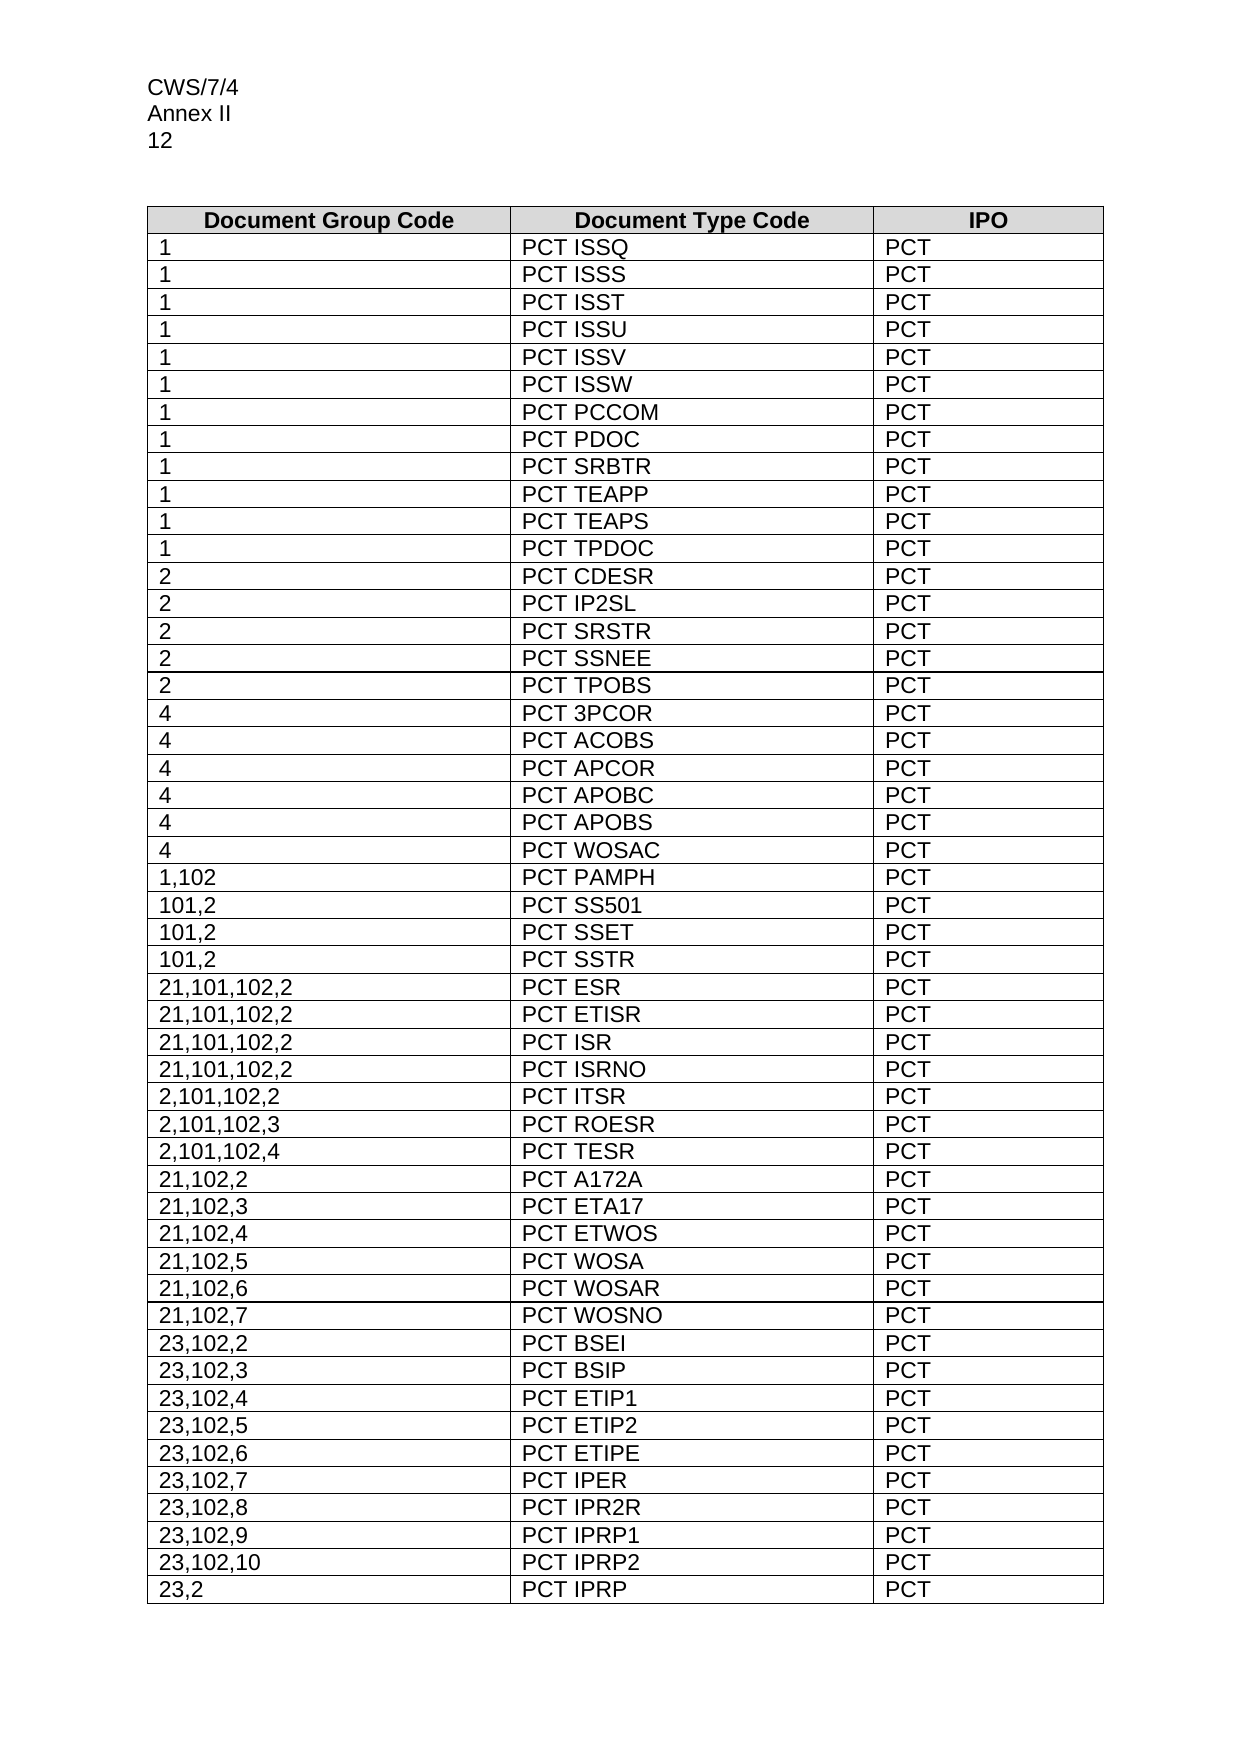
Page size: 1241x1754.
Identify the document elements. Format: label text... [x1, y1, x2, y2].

table_cell 23,102,4 [148, 1385, 510, 1411]
table_cell PCT A172A [511, 1166, 873, 1192]
table_cell 2,101,102,2 [148, 1083, 510, 1110]
table_cell PCT IPRP2 [511, 1549, 873, 1575]
table_cell 2 [148, 673, 510, 699]
table_cell PCT [874, 453, 1103, 479]
table_cell PCT ISSQ [511, 234, 873, 260]
table_cell 1 [148, 481, 510, 507]
table_cell 21,102,3 [148, 1193, 510, 1219]
table_cell PCT IPRP1 [511, 1522, 873, 1548]
table_cell PCT [874, 974, 1103, 1000]
table_cell 4 [148, 837, 510, 863]
table_cell PCT 3PCOR [511, 700, 873, 726]
table_cell 1 [148, 426, 510, 452]
table_cell PCT [874, 1166, 1103, 1192]
table_cell PCT [874, 1111, 1103, 1137]
table_cell PCT ETIP1 [511, 1385, 873, 1411]
table_cell PCT [874, 782, 1103, 808]
table_cell PCT [874, 1138, 1103, 1164]
table_cell PCT SRBTR [511, 453, 873, 479]
table_cell 1,102 [148, 864, 510, 891]
table_cell 1 [148, 535, 510, 562]
table_cell PCT ITSR [511, 1083, 873, 1110]
table_cell PCT [874, 1549, 1103, 1575]
table_cell PCT [874, 1440, 1103, 1466]
table_cell PCT [874, 1248, 1103, 1274]
table_cell 21,102,4 [148, 1220, 510, 1247]
table_cell PCT [874, 892, 1103, 918]
table_header Document Group Code [148, 207, 510, 233]
table_cell PCT ETA17 [511, 1193, 873, 1219]
table_cell PCT APCOR [511, 755, 873, 781]
table_cell 21,102,5 [148, 1248, 510, 1274]
table_cell PCT [874, 1412, 1103, 1438]
table_cell PCT ISSU [511, 316, 873, 343]
table_cell PCT SSTR [511, 946, 873, 973]
table_cell PCT TEAPS [511, 508, 873, 534]
table_cell 23,102,5 [148, 1412, 510, 1438]
table_cell PCT [874, 864, 1103, 891]
table_cell PCT [874, 1275, 1103, 1301]
table_cell PCT SRSTR [511, 618, 873, 644]
table_cell 23,102,6 [148, 1440, 510, 1466]
table_cell PCT TEAPP [511, 481, 873, 507]
table_cell PCT [874, 1083, 1103, 1110]
table_cell PCT [874, 1357, 1103, 1384]
table_cell 4 [148, 809, 510, 836]
table_cell 2,101,102,4 [148, 1138, 510, 1164]
table_cell 21,102,7 [148, 1303, 510, 1329]
table_cell PCT BSEI [511, 1330, 873, 1356]
table_cell PCT SSNEE [511, 645, 873, 671]
table_cell 1 [148, 234, 510, 260]
table_cell PCT ETIPE [511, 1440, 873, 1466]
table_cell PCT IPRP [511, 1576, 873, 1603]
table_cell 1 [148, 508, 510, 534]
table_cell PCT [874, 344, 1103, 370]
table_header Document Type Code [511, 207, 873, 233]
table_cell PCT ISST [511, 289, 873, 315]
table_cell 21,102,6 [148, 1275, 510, 1301]
table_cell PCT TPOBS [511, 673, 873, 699]
table_cell 101,2 [148, 892, 510, 918]
table_cell PCT [874, 618, 1103, 644]
table_cell PCT ISSW [511, 371, 873, 397]
table_cell 23,102,3 [148, 1357, 510, 1384]
table_cell PCT [874, 563, 1103, 589]
table_cell 2 [148, 618, 510, 644]
table_cell PCT ISRNO [511, 1056, 873, 1082]
table_cell 23,102,10 [148, 1549, 510, 1575]
table_cell PCT ROESR [511, 1111, 873, 1137]
table_cell 21,101,102,2 [148, 1029, 510, 1055]
table_cell PCT [874, 1303, 1103, 1329]
table_cell PCT TPDOC [511, 535, 873, 562]
table_cell PCT APOBC [511, 782, 873, 808]
table_cell PCT [874, 1193, 1103, 1219]
table_cell PCT [874, 809, 1103, 836]
table_cell 101,2 [148, 919, 510, 945]
table_cell PCT PDOC [511, 426, 873, 452]
table_cell PCT [874, 1385, 1103, 1411]
table_cell PCT WOSAC [511, 837, 873, 863]
table_cell 101,2 [148, 946, 510, 973]
table_cell PCT [874, 1056, 1103, 1082]
table_cell PCT WOSNO [511, 1303, 873, 1329]
table_cell 1 [148, 371, 510, 397]
table_cell 23,102,7 [148, 1467, 510, 1493]
table_cell PCT ETIP2 [511, 1412, 873, 1438]
table_cell PCT [874, 946, 1103, 973]
table_cell PCT [874, 261, 1103, 288]
table_cell PCT TESR [511, 1138, 873, 1164]
table_cell PCT ETISR [511, 1001, 873, 1027]
table_cell PCT ISSS [511, 261, 873, 288]
table_cell 23,102,9 [148, 1522, 510, 1548]
table_cell PCT ISSV [511, 344, 873, 370]
table_cell PCT [874, 755, 1103, 781]
table_cell PCT [874, 1029, 1103, 1055]
table_cell PCT [874, 1576, 1103, 1603]
table_cell PCT [874, 508, 1103, 534]
table_cell 21,101,102,2 [148, 974, 510, 1000]
table_cell PCT [874, 371, 1103, 397]
table_cell 2,101,102,3 [148, 1111, 510, 1137]
table_cell PCT WOSAR [511, 1275, 873, 1301]
table_cell 2 [148, 590, 510, 617]
table_cell 4 [148, 700, 510, 726]
table_cell PCT ACOBS [511, 727, 873, 753]
table_cell PCT ISR [511, 1029, 873, 1055]
table_cell 2 [148, 645, 510, 671]
table_cell PCT APOBS [511, 809, 873, 836]
table_cell 1 [148, 399, 510, 425]
table_cell 1 [148, 316, 510, 343]
table_cell 21,102,2 [148, 1166, 510, 1192]
table_cell PCT CDESR [511, 563, 873, 589]
table_cell PCT [874, 481, 1103, 507]
table_cell PCT PCCOM [511, 399, 873, 425]
table_cell 23,102,2 [148, 1330, 510, 1356]
table_cell PCT [874, 316, 1103, 343]
table_cell PCT SSET [511, 919, 873, 945]
table_cell PCT ESR [511, 974, 873, 1000]
table_cell PCT [874, 399, 1103, 425]
table_cell PCT [874, 1467, 1103, 1493]
table_cell PCT [874, 1494, 1103, 1521]
table_cell PCT [874, 919, 1103, 945]
table_cell PCT [874, 1220, 1103, 1247]
table_cell PCT [874, 234, 1103, 260]
table_cell PCT [874, 700, 1103, 726]
table_cell 2 [148, 563, 510, 589]
table_cell 4 [148, 727, 510, 753]
table_cell PCT PAMPH [511, 864, 873, 891]
table_cell PCT [874, 426, 1103, 452]
table_cell 23,102,8 [148, 1494, 510, 1521]
table_cell PCT [874, 645, 1103, 671]
table_cell PCT [874, 590, 1103, 617]
table_cell 1 [148, 453, 510, 479]
table_cell PCT [874, 727, 1103, 753]
table_cell PCT [874, 837, 1103, 863]
table_cell 1 [148, 344, 510, 370]
table_cell PCT BSIP [511, 1357, 873, 1384]
table_cell 1 [148, 289, 510, 315]
table_cell PCT IPR2R [511, 1494, 873, 1521]
table_cell PCT [874, 535, 1103, 562]
table_cell PCT ETWOS [511, 1220, 873, 1247]
table_cell PCT SS501 [511, 892, 873, 918]
table_cell 4 [148, 782, 510, 808]
table_cell 4 [148, 755, 510, 781]
table_cell PCT [874, 1522, 1103, 1548]
table_cell PCT [874, 1001, 1103, 1027]
table_cell 23,2 [148, 1576, 510, 1603]
table_cell PCT [874, 289, 1103, 315]
table_cell PCT [874, 1330, 1103, 1356]
table_header IPO [874, 207, 1103, 233]
table_cell 21,101,102,2 [148, 1001, 510, 1027]
table_cell PCT IPER [511, 1467, 873, 1493]
table_cell PCT IP2SL [511, 590, 873, 617]
table_cell PCT WOSA [511, 1248, 873, 1274]
table_cell PCT [874, 673, 1103, 699]
table_cell 21,101,102,2 [148, 1056, 510, 1082]
table_cell 1 [148, 261, 510, 288]
